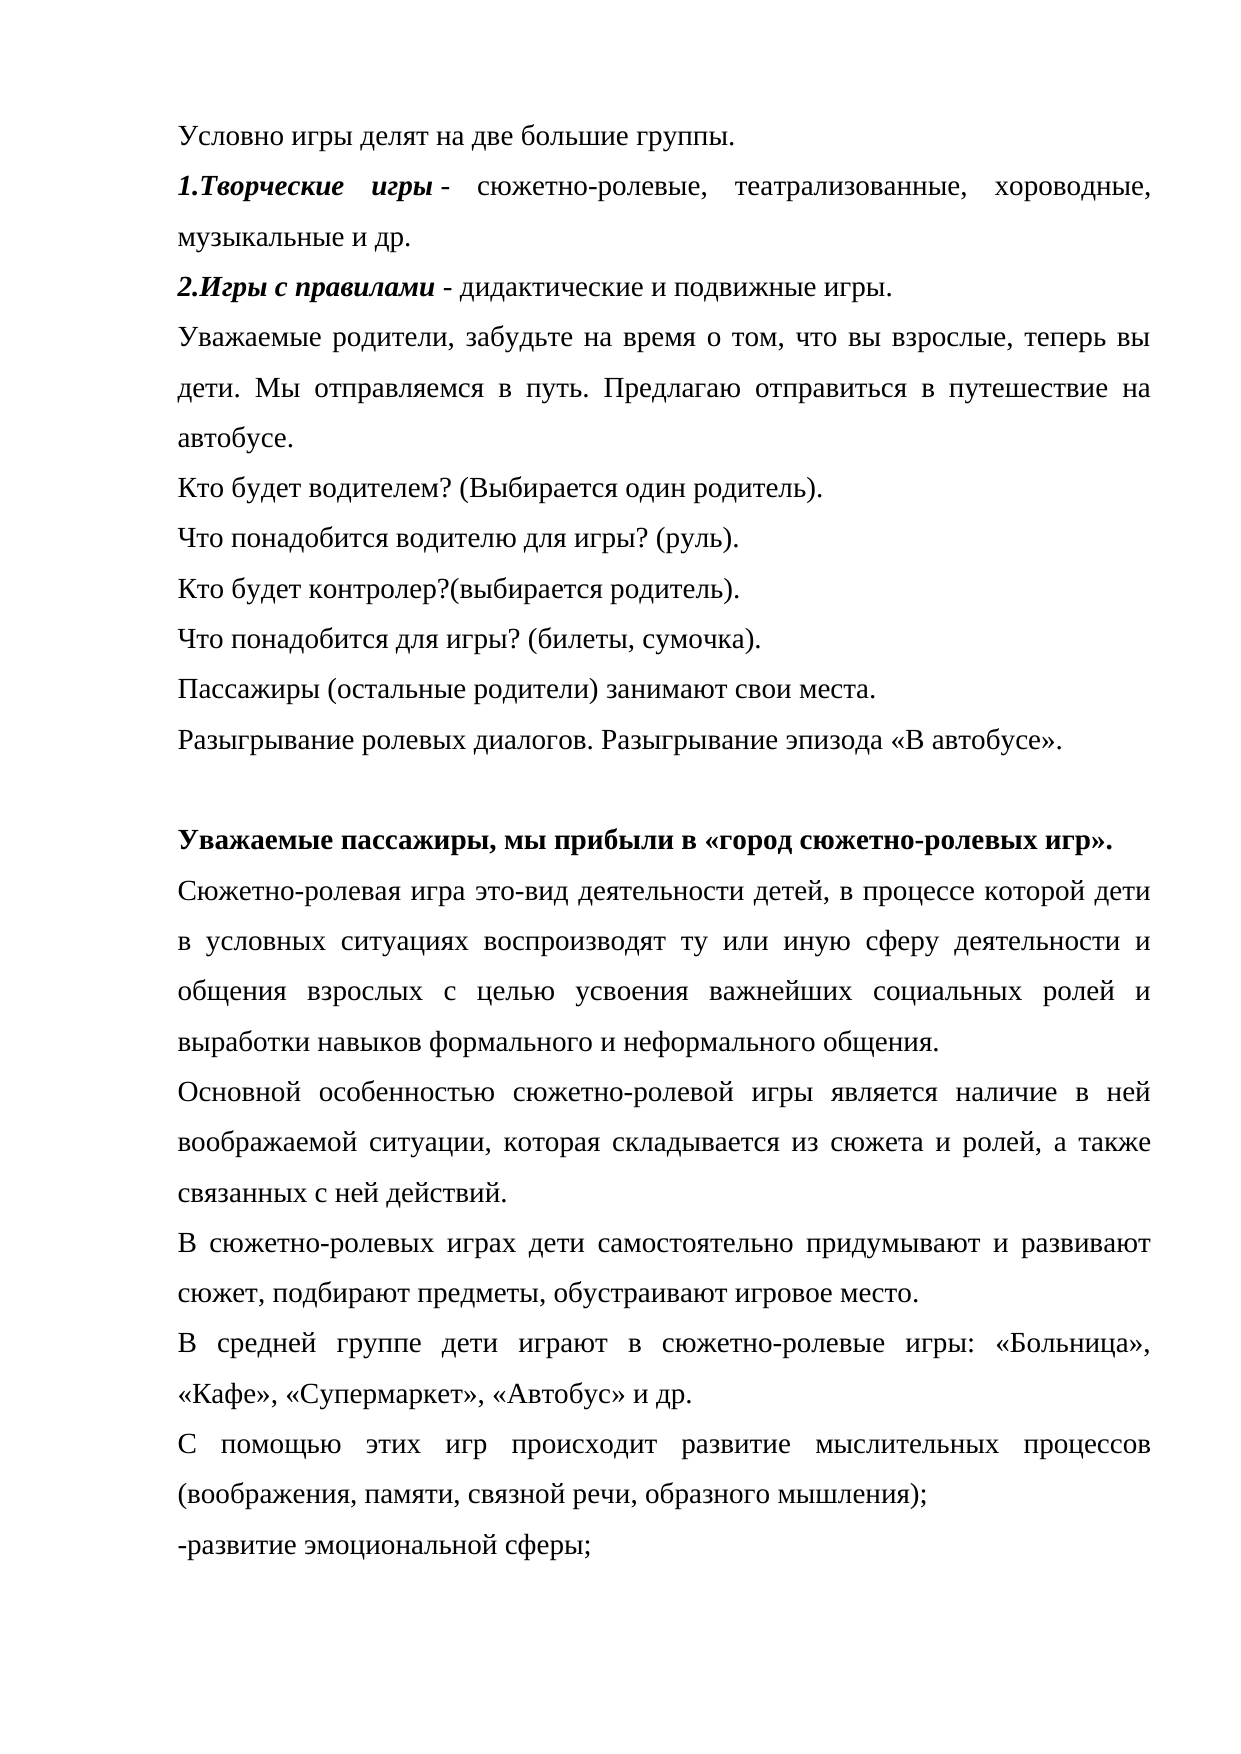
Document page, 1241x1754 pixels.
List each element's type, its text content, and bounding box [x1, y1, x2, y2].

text Кто будет водителем? (Выбирается один родитель). [177, 470, 1152, 504]
text Уважаемые родители, забудьте на время о том, что вы взрослые, теперь вы дети. Мы отправляемся в путь. Предлагаю отправиться в путешествие на автобусе. [177, 319, 1152, 453]
text Пассажиры (остальные родители) занимают свои места. [177, 672, 1152, 705]
text В сюжетно-ролевых играх дети самостоятельно придумывают и развивают сюжет, подбирают предметы, обустраивают игровое место. [177, 1225, 1152, 1309]
text 1.Творческие игры - сюжетно-ролевые, театрализованные, хороводные, музыкальные и др. [177, 168, 1152, 252]
text Сюжетно-ролевая игра это-вид деятельности детей, в процессе которой дети в условных ситуациях воспроизводят ту или иную сферу деятельности и общения взрослых с целью усвоения важнейших социальных ролей и выработки навыков формального и неформального общения. [177, 873, 1152, 1057]
text Разыгрывание ролевых диалогов. Разыгрывание эпизода «В автобусе». [177, 722, 1152, 755]
text С помощью этих игр происходит развитие мыслительных процессов (воображения, памяти, связной речи, образного мышления); [177, 1426, 1152, 1510]
text Что понадобится для игры? (билеты, сумочка). [177, 621, 1152, 655]
text -развитие эмоциональной сферы; [177, 1527, 1152, 1560]
text Основной особенностью сюжетно-ролевой игры является наличие в ней воображаемой ситуации, которая складывается из сюжета и ролей, а также связанных с ней действий. [177, 1074, 1152, 1208]
text 2.Игры с правилами - дидактические и подвижные игры. [177, 269, 1152, 303]
text Кто будет контролер?(выбирается родитель). [177, 571, 1152, 604]
text В средней группе дети играют в сюжетно-ролевые игры: «Больница», «Кафе», «Супермаркет», «Автобус» и др. [177, 1326, 1152, 1409]
text Что понадобится водителю для игры? (руль). [177, 521, 1152, 554]
text Уважаемые пассажиры, мы прибыли в «город сюжетно-ролевых игр». [177, 822, 1152, 856]
text Условно игры делят на две большие группы. [177, 118, 1152, 152]
